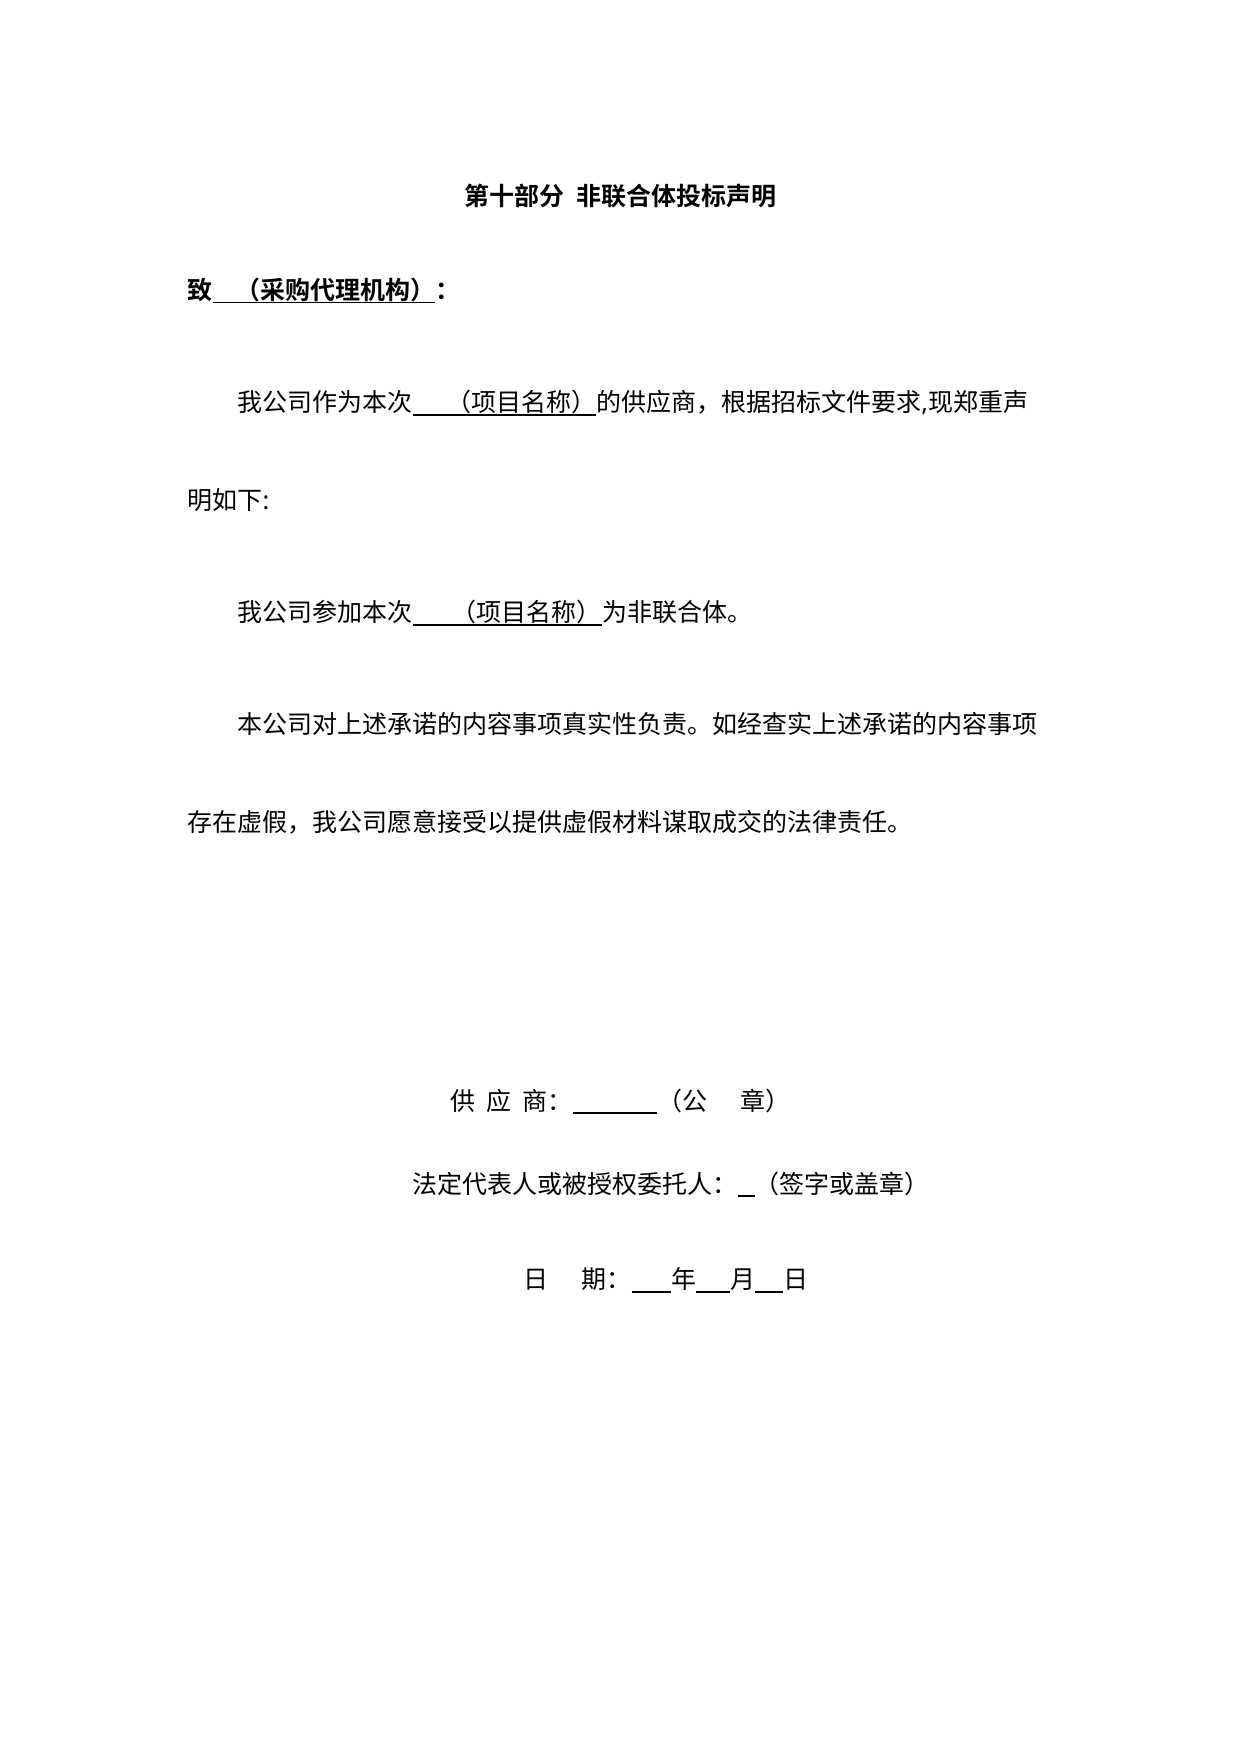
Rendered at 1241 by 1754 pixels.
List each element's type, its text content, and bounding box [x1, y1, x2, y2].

text 本公司对上述承诺的内容事项真实性负责。如经查实上述承诺的内容事项存在虚假，我公司愿意接受以提供虚假材料谋取成交的法律责任。 [187, 691, 1053, 853]
text 供 应 商： （公 章） [187, 1067, 1053, 1132]
text 第十部分 非联合体投标声明 [187, 162, 1053, 227]
text 我公司参加本次 （项目名称）为非联合体。 [187, 578, 1053, 643]
text 致 （采购代理机构）： [187, 256, 1053, 321]
text 我公司作为本次 （项目名称）的供应商，根据招标文件要求,现郑重声明如下: [187, 368, 1053, 531]
text 法定代表人或被授权委托人： （签字或盖章） [187, 1150, 1053, 1215]
subtitle 日 期： 年 月 日 [187, 1260, 1053, 1296]
